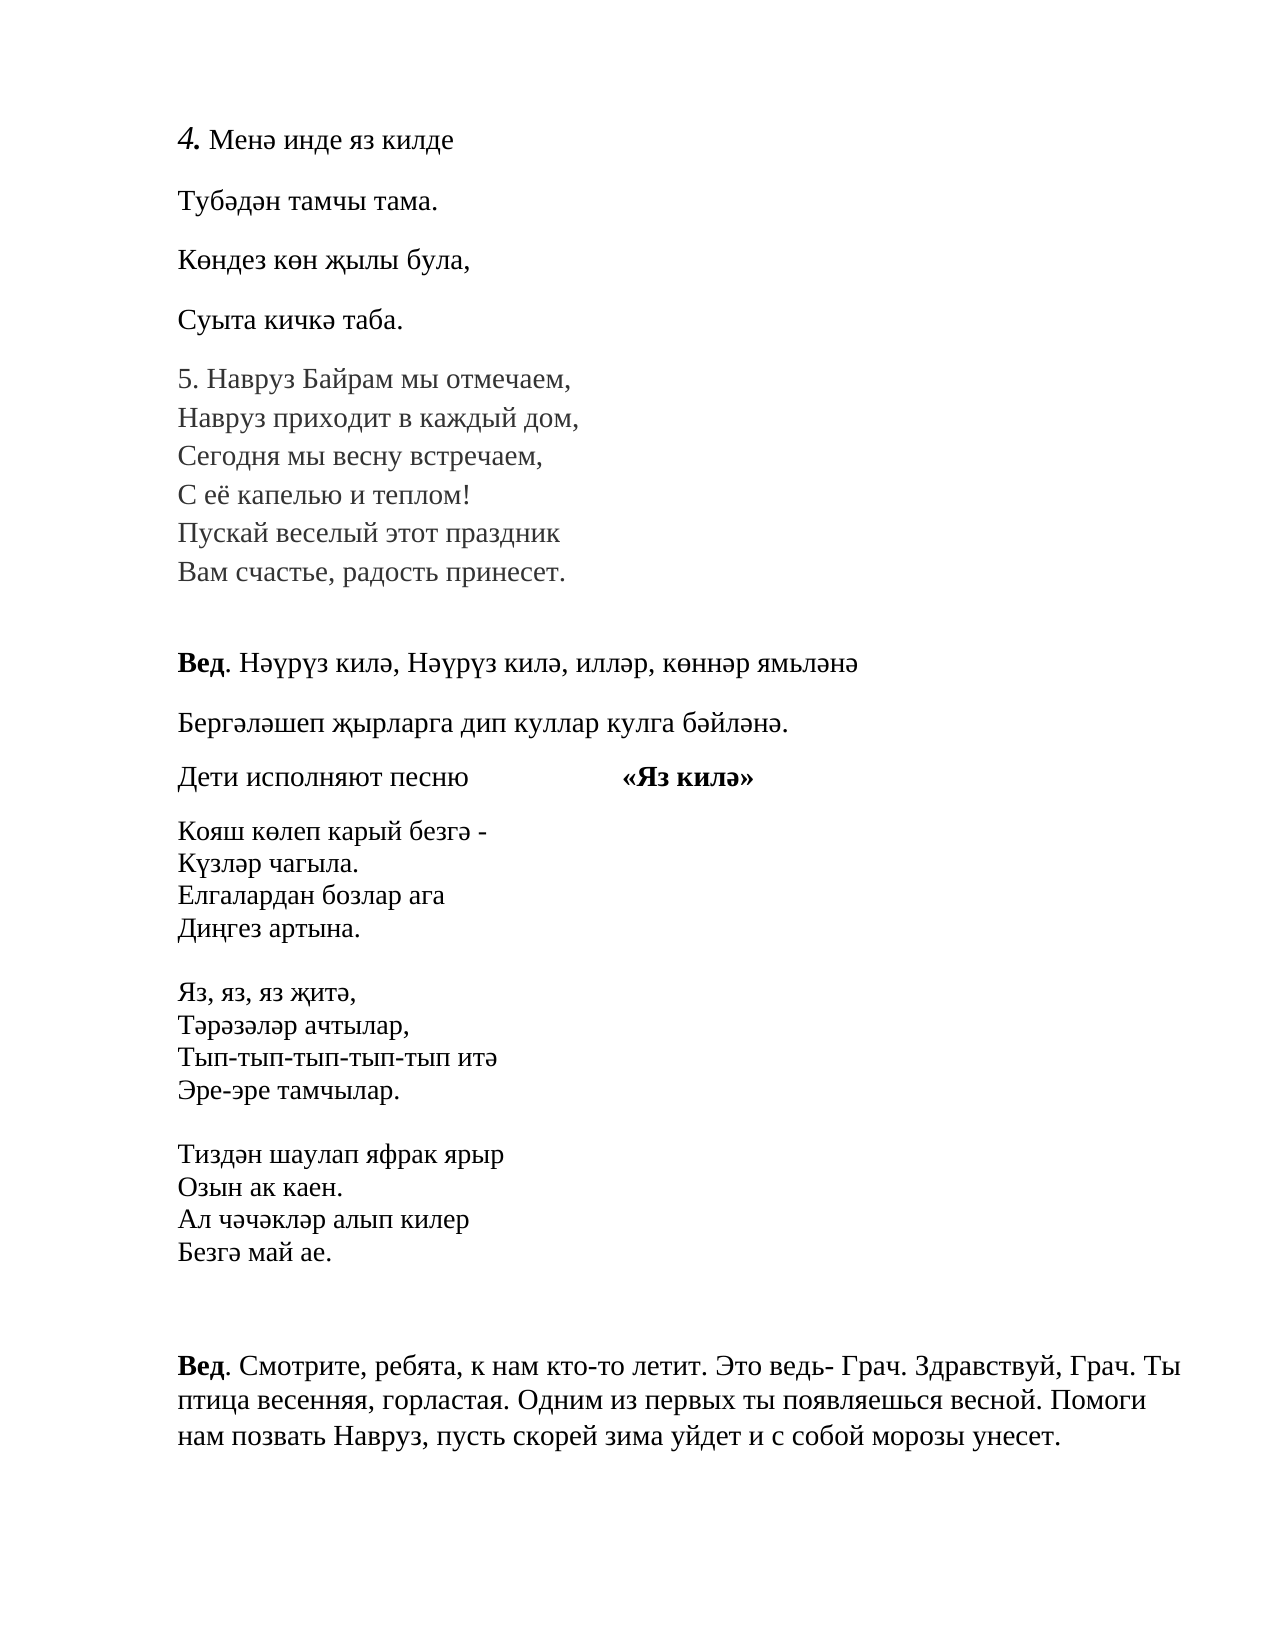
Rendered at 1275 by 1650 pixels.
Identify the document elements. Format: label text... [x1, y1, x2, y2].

text Кояш көлеп карый безгә - Күзләр чагыла. Елгалардан бозлар ага Диңгез артына. Яз, яз, яз җитә, Тәрәзәләр ачтылар, Тып-тып-тып-тып-тып итә Эре-эре тамчылар. Тиздән шаулап яфрак ярыр Озын ак каен. Ал чәчәкләр алып килер Безгә май ае. [177, 813, 1186, 1327]
text 4. Менә инде яз килде [177, 118, 1186, 156]
text Дети исполняют песню «Яз килә» [177, 759, 1186, 793]
text Вед. Нәүрүз килә, Нәүрүз килә, илләр, көннәр ямьләнә [177, 645, 1186, 679]
text Көндез көн җылы була, [177, 242, 1186, 276]
text 5. Навруз Байрам мы отмечаем, Навруз приходит в каждый дом, Сегодня мы весну встречаем, С её капелью и теплом! Пускай веселый этот праздник Вам счастье, радость принесет. [177, 361, 1186, 620]
text Суыта кичкә таба. [177, 302, 1186, 335]
text Бергәләшеп җырларга дип куллар кулга бәйләнә. [177, 705, 1186, 738]
text Вед. Смотрите, ребята, к нам кто-то летит. Это ведь- Грач. Здравствуй, Грач. Ты птица весенняя, горластая. Одним из первых ты появляешься весной. Помоги нам позвать Навруз, пусть скорей зима уйдет и с собой морозы унесет. [177, 1348, 1186, 1454]
text Тубәдән тамчы тама. [177, 183, 1186, 217]
